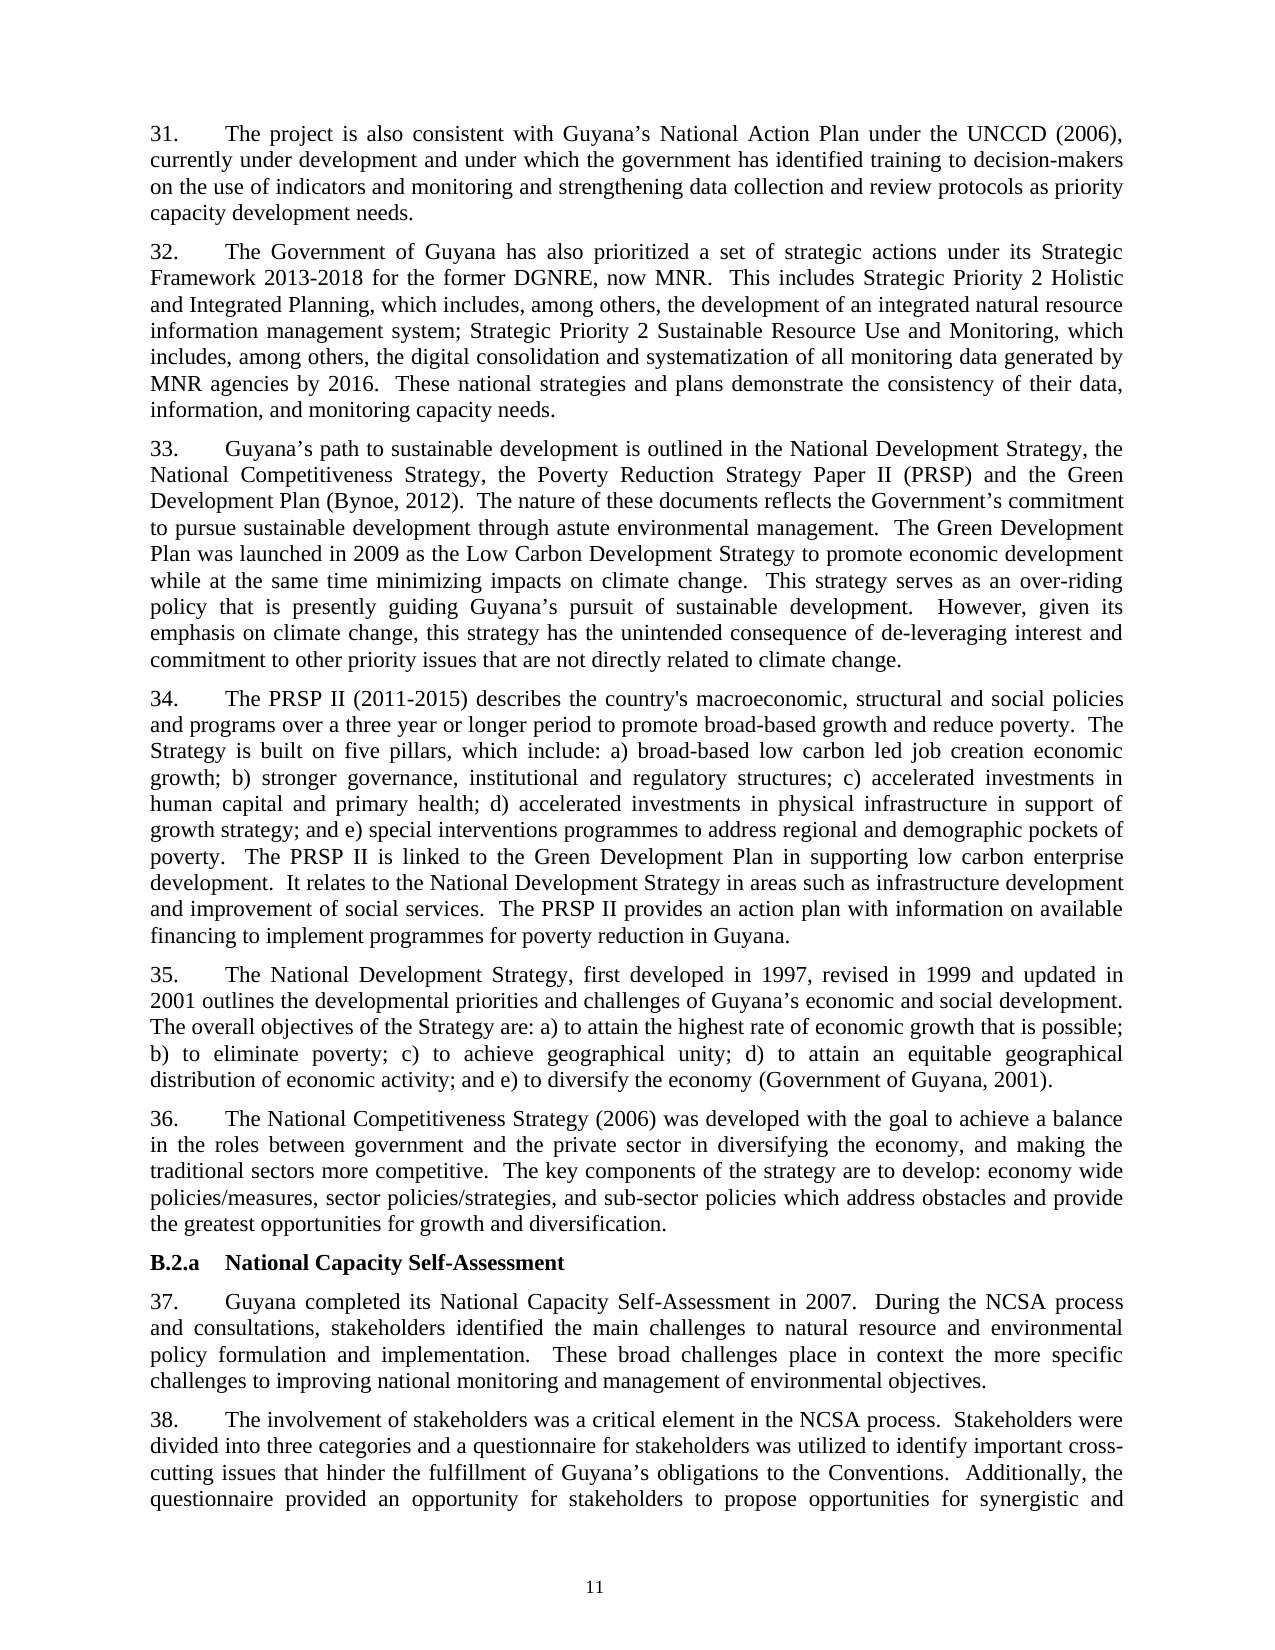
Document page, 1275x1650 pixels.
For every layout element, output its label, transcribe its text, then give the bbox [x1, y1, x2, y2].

text The PRSP II (2011-2015) describes the country's macroeconomic, structural and social policies and programs over a three year or longer period to promote broad-based growth and reduce poverty. The Strategy is built on five pillars, which include: a) broad-based low carbon led job creation economic growth; b) stronger governance, institutional and regulatory structures; c) accelerated investments in human capital and primary health; d) accelerated investments in physical infrastructure in support of growth strategy; and e) special interventions programmes to address regional and demographic pockets of poverty. The PRSP II is linked to the Green Development Plan in supporting low carbon enterprise development. It relates to the National Development Strategy in areas such as infrastructure development and improvement of social services. The PRSP II provides an action plan with information on available financing to implement programmes for poverty reduction in Guyana. [150, 684, 1125, 948]
text The National Development Strategy, first developed in 1997, revised in 1999 and updated in 2001 outlines the developmental priorities and challenges of Guyana’s economic and social development. The overall objectives of the Strategy are: a) to attain the highest rate of economic growth that is possible; b) to eliminate poverty; c) to achieve geographical unity; d) to attain an equitable geographical distribution of economic activity; and e) to diversify the economy . [150, 961, 1125, 1092]
text The Government of Guyana has also prioritized a set of strategic actions under its Strategic Framework 2013-2018 for the former DGNRE, now MNR. This includes Strategic Priority 2 Holistic and Integrated Planning, which includes, among others, the development of an integrated natural resource information management system; Strategic Priority 2 Sustainable Resource Use and Monitoring, which includes, among others, the digital consolidation and systematization of all monitoring data generated by MNR agencies by 2016. These national strategies and plans demonstrate the consistency of their data, information, and monitoring capacity needs. [150, 238, 1125, 422]
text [150, 1406, 1125, 1511]
text The project is also consistent with Guyana’s National Action Plan under the UNCCD (2006), currently under development and under which the government has identified training to decision-makers on the use of indicators and monitoring and strengthening data collection and review protocols as priority capacity development needs. [150, 120, 1125, 225]
text Guyana’s path to sustainable development is outlined in the National Development Strategy, the National Competitiveness Strategy, the Poverty Reduction Strategy Paper II (PRSP) and the Green Development Plan . The nature of these documents reflects the Government’s commitment to pursue sustainable development through astute environmental management. The Green Development Plan was launched in 2009 as the Low Carbon Development Strategy to promote economic development while at the same time minimizing impacts on climate change. This strategy serves as an over-riding policy that is presently guiding Guyana’s pursuit of sustainable development. However, given its emphasis on climate change, this strategy has the unintended consequence of de-leveraging interest and commitment to other priority issues that are not directly related to climate change. [150, 435, 1125, 672]
text B.2.a National Capacity Self-Assessment [150, 1249, 1125, 1276]
text Guyana completed its National Capacity Self-Assessment in 2007. During the NCSA process and consultations, stakeholders identified the main challenges to natural resource and environmental policy formulation and implementation. These broad challenges place in context the more specific challenges to improving national monitoring and management of environmental objectives. [150, 1288, 1125, 1393]
text The National Competitiveness Strategy (2006) was developed with the goal to achieve a balance in the roles between government and the private sector in diversifying the economy, and making the traditional sectors more competitive. The key components of the strategy are to develop: economy wide policies/measures, sector policies/strategies, and sub-sector policies which address obstacles and provide the greatest opportunities for growth and diversification. [150, 1105, 1125, 1237]
